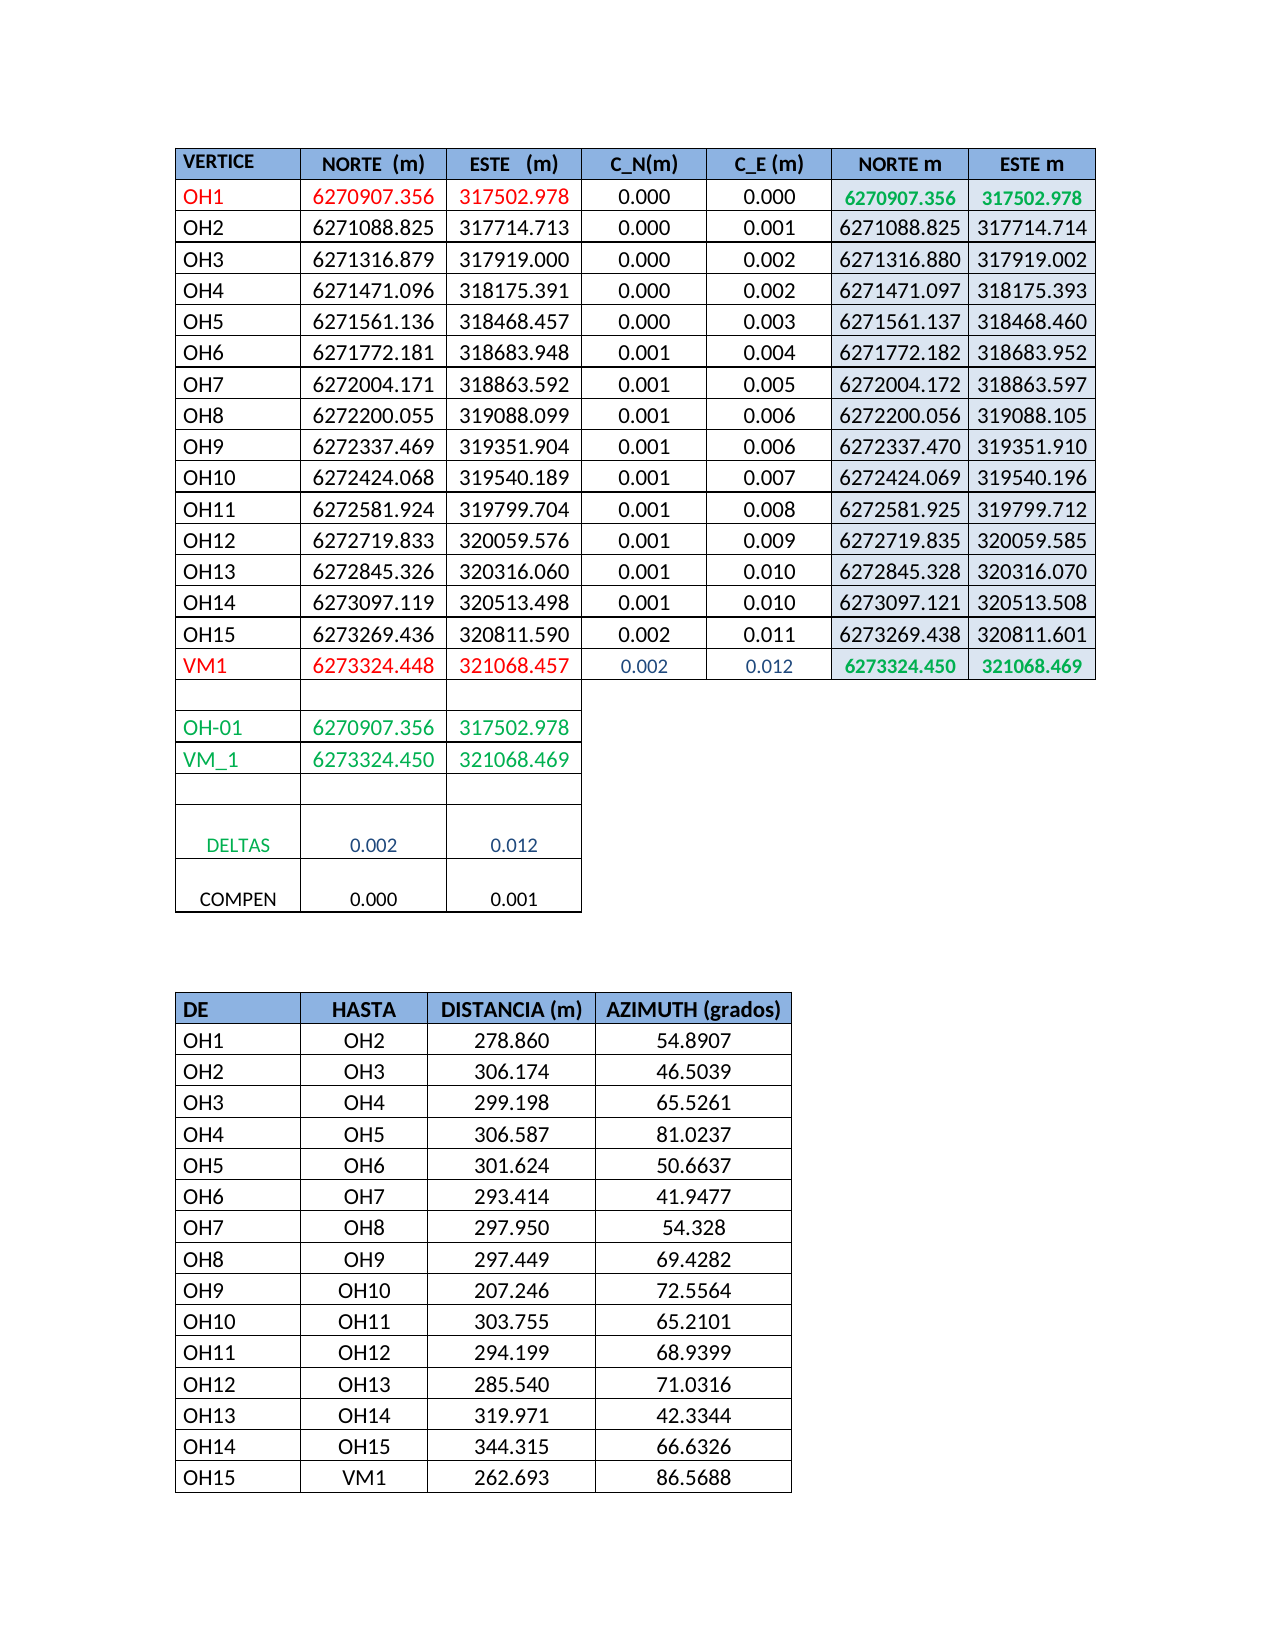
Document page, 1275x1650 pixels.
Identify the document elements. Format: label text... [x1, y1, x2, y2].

table_cell 0.002 [582, 649, 706, 679]
table_cell C_E (m) [707, 149, 831, 179]
table_cell 41.9477 [596, 1180, 791, 1210]
table_cell 320513.498 [447, 586, 581, 616]
table_cell 0.001 [707, 211, 831, 241]
table_cell 0.001 [582, 524, 706, 554]
table_cell 317714.714 [969, 211, 1095, 241]
table_cell 6271316.880 [832, 243, 968, 273]
table_cell OH6 [176, 1180, 300, 1210]
table_cell 86.5688 [596, 1461, 791, 1492]
table_cell 0.001 [582, 399, 706, 429]
table_cell 65.5261 [596, 1086, 791, 1117]
table_cell 6272424.068 [301, 461, 446, 491]
table_cell 0.003 [707, 305, 831, 335]
table_cell OH14 [176, 1430, 300, 1460]
table_cell NORTE (m) [301, 149, 446, 179]
table_cell 6272845.326 [301, 555, 446, 585]
table_cell 318175.391 [447, 274, 581, 304]
table_cell 6272719.833 [301, 524, 446, 554]
table_cell 6273269.436 [301, 618, 446, 648]
table_cell OH4 [176, 1118, 300, 1148]
table_cell 318683.948 [447, 336, 581, 366]
table_cell 0.002 [707, 274, 831, 304]
table_cell OH2 [301, 1024, 427, 1054]
table_cell 50.6637 [596, 1149, 791, 1179]
table_cell 6273324.450 [301, 743, 446, 773]
table_cell 0.009 [707, 524, 831, 554]
table_header DISTANCIA (m) [428, 993, 595, 1023]
table_cell 46.5039 [596, 1055, 791, 1085]
table_cell OH15 [301, 1430, 427, 1460]
table_cell 297.950 [428, 1211, 595, 1242]
table_cell OH2 [176, 211, 300, 241]
table_cell OH15 [176, 618, 300, 648]
table_cell 6272845.328 [832, 555, 968, 585]
table_cell 320316.060 [447, 555, 581, 585]
table_header DE [176, 993, 300, 1023]
table_cell 6272337.469 [301, 430, 446, 460]
table_cell 0.011 [707, 618, 831, 648]
table_cell NORTE m [832, 149, 968, 179]
table_cell 6272424.069 [832, 461, 968, 491]
table_cell VM1 [176, 649, 300, 679]
table_cell OH9 [176, 430, 300, 460]
table_cell 317714.713 [447, 211, 581, 241]
table_cell 6270907.356 [301, 711, 446, 741]
table_cell 0.001 [582, 555, 706, 585]
table_cell 6271561.137 [832, 305, 968, 335]
table_cell [176, 774, 300, 804]
table_cell OH10 [176, 461, 300, 491]
table_cell 0.001 [447, 859, 581, 911]
table_cell 0.008 [707, 493, 831, 523]
table_cell 320059.576 [447, 524, 581, 554]
table_cell 319351.910 [969, 430, 1095, 460]
table_cell 207.246 [428, 1274, 595, 1304]
table_cell OH7 [301, 1180, 427, 1210]
table_cell 262.693 [428, 1461, 595, 1492]
table_cell 6271316.879 [301, 243, 446, 273]
table_cell OH8 [176, 1243, 300, 1273]
table_cell OH15 [176, 1461, 300, 1492]
table_cell 317502.978 [447, 711, 581, 741]
table_cell COMPEN [176, 859, 300, 911]
table_cell 0.002 [582, 618, 706, 648]
table_cell [447, 774, 581, 804]
table_cell OH4 [176, 274, 300, 304]
table_cell 72.5564 [596, 1274, 791, 1304]
table_cell 319540.189 [447, 461, 581, 491]
table_cell OH5 [176, 305, 300, 335]
table_cell 285.540 [428, 1368, 595, 1398]
table_cell 344.315 [428, 1430, 595, 1460]
table_cell 6271471.096 [301, 274, 446, 304]
table_cell 306.174 [428, 1055, 595, 1085]
table_header HASTA [301, 993, 427, 1023]
table_cell OH12 [176, 524, 300, 554]
table_cell 0.012 [447, 805, 581, 858]
table_cell [447, 680, 581, 710]
table_cell 6271772.181 [301, 336, 446, 366]
table_cell 42.3344 [596, 1399, 791, 1429]
table_cell 321068.469 [447, 743, 581, 773]
table_cell 66.6326 [596, 1430, 791, 1460]
table_cell OH11 [301, 1305, 427, 1335]
table_cell 321068.457 [447, 649, 581, 679]
table_cell OH3 [176, 1086, 300, 1117]
table_cell [301, 774, 446, 804]
table_cell ESTE (m) [447, 149, 581, 179]
table_cell 0.001 [582, 461, 706, 491]
table_cell 6271772.182 [832, 336, 968, 366]
table_cell 317919.000 [447, 243, 581, 273]
table_cell VM1 [301, 1461, 427, 1492]
table_cell DELTAS [176, 805, 300, 858]
table_cell 6272200.055 [301, 399, 446, 429]
table_cell OH12 [176, 1368, 300, 1398]
table_cell 0.001 [582, 493, 706, 523]
table_cell 0.000 [582, 274, 706, 304]
table_cell 69.4282 [596, 1243, 791, 1273]
table_cell 319799.712 [969, 493, 1095, 523]
table_cell ESTE m [969, 149, 1095, 179]
table_cell 6270907.356 [832, 180, 968, 210]
table_cell [582, 680, 1096, 804]
table_cell OH13 [176, 555, 300, 585]
table_cell 321068.469 [969, 649, 1095, 679]
table_cell [301, 680, 446, 710]
table_cell OH2 [176, 1055, 300, 1085]
table_cell 0.000 [582, 211, 706, 241]
table_cell 319799.704 [447, 493, 581, 523]
table_cell OH8 [301, 1211, 427, 1242]
table_cell 0.001 [582, 336, 706, 366]
table_cell OH4 [301, 1086, 427, 1117]
table_cell 6273324.450 [832, 649, 968, 679]
table_cell 318468.457 [447, 305, 581, 335]
table_cell 81.0237 [596, 1118, 791, 1148]
table_cell 6272200.056 [832, 399, 968, 429]
table_cell OH13 [176, 1399, 300, 1429]
table_cell OH6 [176, 336, 300, 366]
table_cell 0.000 [582, 243, 706, 273]
table_cell OH7 [176, 1211, 300, 1242]
table_cell C_N(m) [582, 149, 706, 179]
table_cell 6272581.925 [832, 493, 968, 523]
table_cell 6273269.438 [832, 618, 968, 648]
table_cell 318683.952 [969, 336, 1095, 366]
table_cell 0.005 [707, 368, 831, 398]
table_cell OH1 [176, 180, 300, 210]
table_cell VERTICE [176, 149, 300, 179]
table_cell 318863.592 [447, 368, 581, 398]
table_cell 318468.460 [969, 305, 1095, 335]
table_cell OH10 [176, 1305, 300, 1335]
table_cell 299.198 [428, 1086, 595, 1117]
table_cell 0.010 [707, 555, 831, 585]
table_cell 65.2101 [596, 1305, 791, 1335]
table_cell OH11 [176, 1336, 300, 1367]
table_cell 320316.070 [969, 555, 1095, 585]
table_cell 0.001 [582, 430, 706, 460]
table_cell 320811.601 [969, 618, 1095, 648]
table_cell [176, 680, 300, 710]
table_cell 6273324.448 [301, 649, 446, 679]
table_cell 6272004.171 [301, 368, 446, 398]
table_header AZIMUTH (grados) [596, 993, 791, 1023]
table_cell 0.002 [301, 805, 446, 858]
table_cell OH-01 [176, 711, 300, 741]
table_cell 293.414 [428, 1180, 595, 1210]
table_cell OH3 [301, 1055, 427, 1085]
table_cell 306.587 [428, 1118, 595, 1148]
table_cell 0.006 [707, 399, 831, 429]
table_cell 6273097.121 [832, 586, 968, 616]
table_cell OH11 [176, 493, 300, 523]
table_cell 54.8907 [596, 1024, 791, 1054]
table_cell 6272337.470 [832, 430, 968, 460]
table_cell 0.001 [582, 368, 706, 398]
table_cell 0.000 [582, 305, 706, 335]
table_cell 0.000 [301, 859, 446, 911]
table_cell 6272719.835 [832, 524, 968, 554]
table_cell 0.002 [707, 243, 831, 273]
table_cell 317502.978 [447, 180, 581, 210]
table_cell 320811.590 [447, 618, 581, 648]
table_cell 320059.585 [969, 524, 1095, 554]
table_cell 0.007 [707, 461, 831, 491]
table_cell 71.0316 [596, 1368, 791, 1398]
table_cell OH5 [176, 1149, 300, 1179]
table_cell 319351.904 [447, 430, 581, 460]
table_cell 319088.099 [447, 399, 581, 429]
table_cell OH9 [301, 1243, 427, 1273]
table_cell 319540.196 [969, 461, 1095, 491]
table_cell 68.9399 [596, 1336, 791, 1367]
table_cell 6270907.356 [301, 180, 446, 210]
table_cell OH12 [301, 1336, 427, 1367]
table_cell 301.624 [428, 1149, 595, 1179]
table_cell OH7 [176, 368, 300, 398]
table_cell 0.001 [582, 586, 706, 616]
table_cell 6272004.172 [832, 368, 968, 398]
table_cell 278.860 [428, 1024, 595, 1054]
table_cell 0.012 [707, 649, 831, 679]
table_cell 0.000 [582, 180, 706, 210]
table_cell 0.010 [707, 586, 831, 616]
table_cell OH5 [301, 1118, 427, 1148]
table_cell 6272581.924 [301, 493, 446, 523]
table_cell 0.006 [707, 430, 831, 460]
table_cell 318175.393 [969, 274, 1095, 304]
table_cell OH3 [176, 243, 300, 273]
table_cell 0.000 [707, 180, 831, 210]
table_cell OH8 [176, 399, 300, 429]
table_cell OH6 [301, 1149, 427, 1179]
table_cell 303.755 [428, 1305, 595, 1335]
table_cell 0.004 [707, 336, 831, 366]
table_cell OH14 [176, 586, 300, 616]
table_cell 317502.978 [969, 180, 1095, 210]
table_cell 6271561.136 [301, 305, 446, 335]
table_cell 6271471.097 [832, 274, 968, 304]
table_cell 319088.105 [969, 399, 1095, 429]
table_cell 319.971 [428, 1399, 595, 1429]
table_cell OH9 [176, 1274, 300, 1304]
table_cell OH14 [301, 1399, 427, 1429]
table_cell OH13 [301, 1368, 427, 1398]
table_cell 320513.508 [969, 586, 1095, 616]
table_cell 294.199 [428, 1336, 595, 1367]
table_cell OH10 [301, 1274, 427, 1304]
table_cell VM_1 [176, 743, 300, 773]
table_cell 318863.597 [969, 368, 1095, 398]
table_cell 317919.002 [969, 243, 1095, 273]
table_cell 297.449 [428, 1243, 595, 1273]
table_cell 54.328 [596, 1211, 791, 1242]
table_cell 6271088.825 [832, 211, 968, 241]
table_cell 6271088.825 [301, 211, 446, 241]
table_cell OH1 [176, 1024, 300, 1054]
table_cell 6273097.119 [301, 586, 446, 616]
